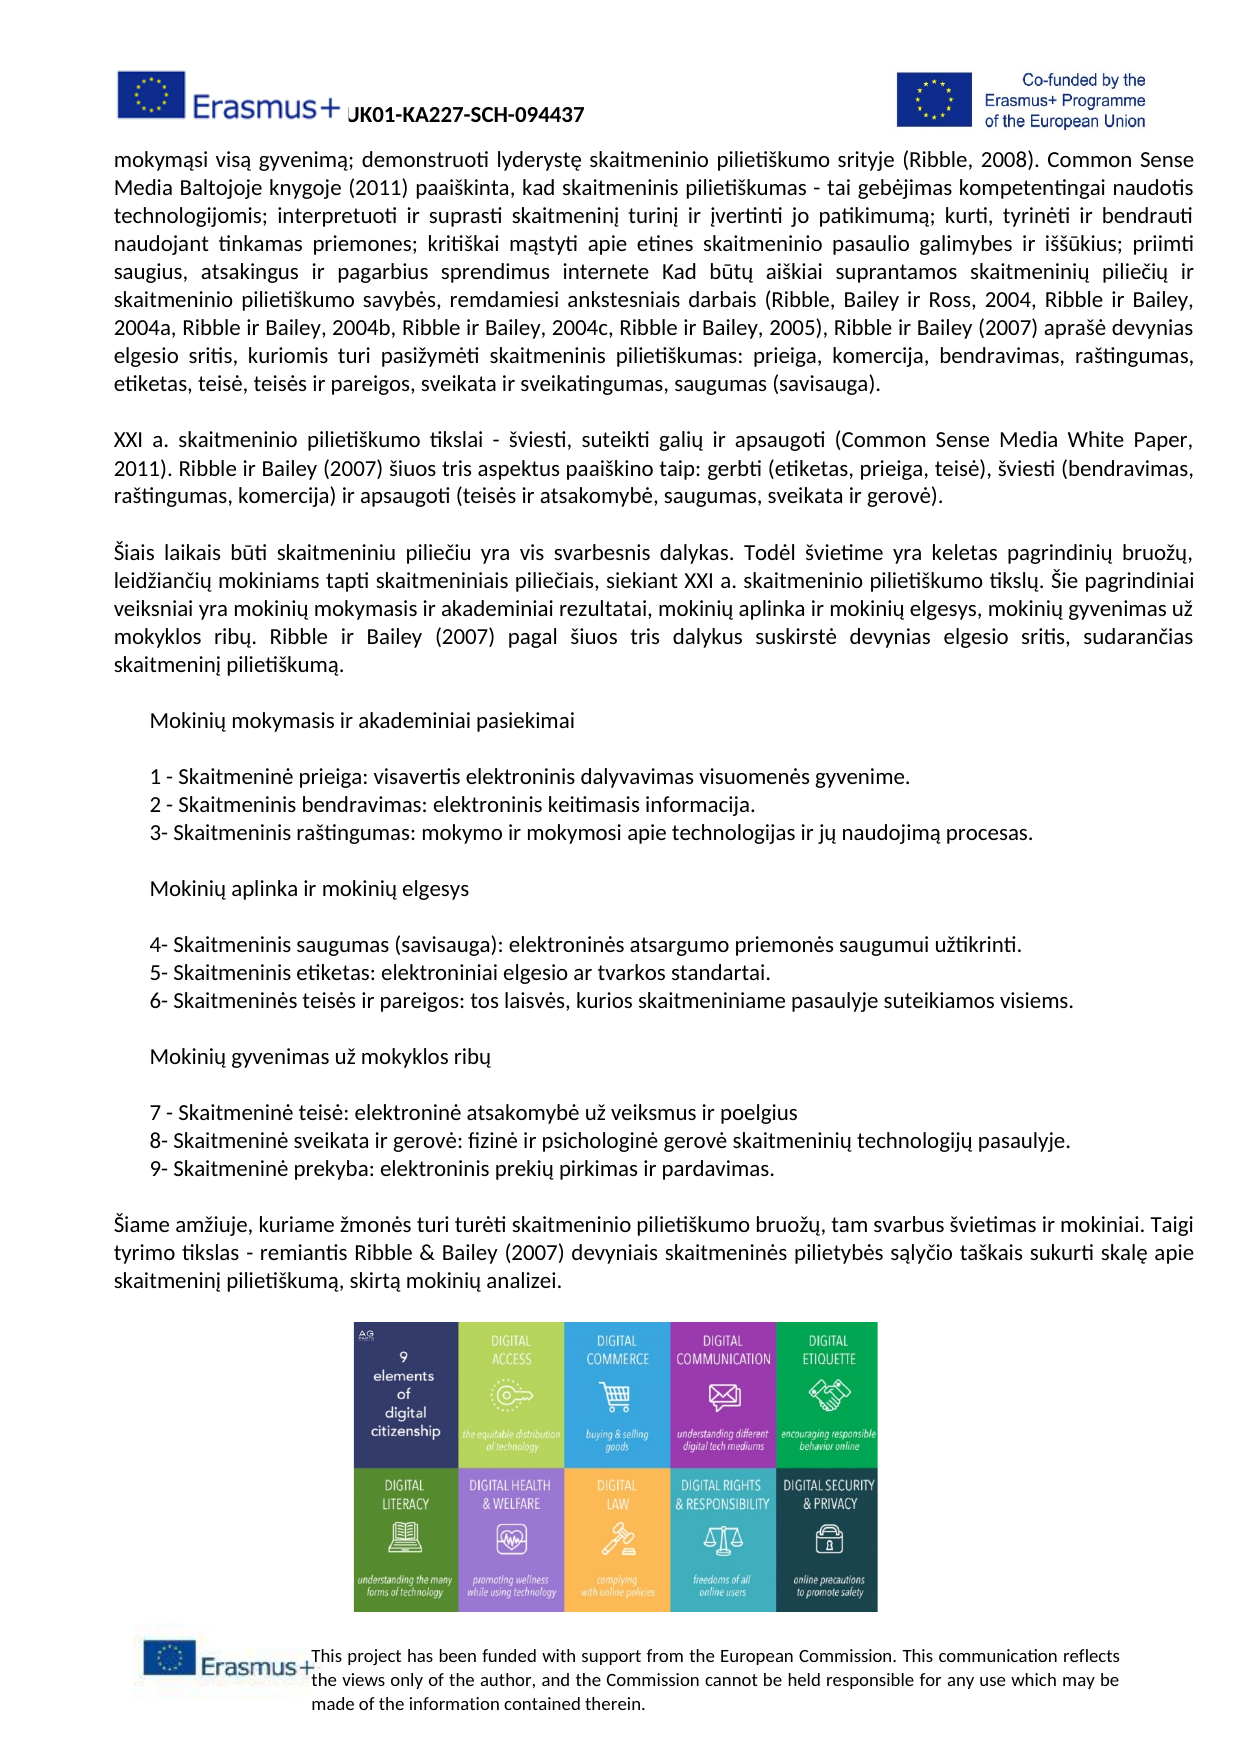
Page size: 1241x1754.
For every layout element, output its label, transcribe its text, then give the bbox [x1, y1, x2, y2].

text 8- Skaitmeninė sveikata ir gerovė: fizinė ir psichologinė gerovė skaitmeninių technologijų pasaulyje. [113, 1126, 1196, 1154]
text 1 - Skaitmeninė prieiga: visavertis elektroninis dalyvavimas visuomenės gyvenime. [149, 762, 1196, 790]
picture [105, 58, 349, 128]
text XXI a. skaitmeninio pilietiškumo tikslai - šviesti, suteikti galių ir apsaugoti (Common Sense Media White Paper, 2011). Ribble ir Bailey (2007) šiuos tris aspektus paaiškino taip: gerbti (etiketas, prieiga, teisė), šviesti (bendravimas, raštingumas, komercija) ir apsaugoti (teisės ir atsakomybė, saugumas, sveikata ir gerovė). [113, 426, 1196, 510]
picture [352, 1322, 878, 1610]
text Mokinių aplinka ir mokinių elgesys [149, 874, 1196, 902]
text Šiais laikais būti skaitmeniniu piliečiu yra vis svarbesnis dalykas. Todėl švietime yra keletas pagrindinių bruožų, leidžiančių mokiniams tapti skaitmeniniais piliečiais, siekiant XXI a. skaitmeninio pilietiškumo tikslų. Šie pagrindiniai veiksniai yra mokinių mokymasis ir akademiniai rezultatai, mokinių aplinka ir mokinių elgesys, mokinių gyvenimas už mokyklos ribų. Ribble ir Bailey (2007) pagal šiuos tris dalykus suskirstė devynias elgesio sritis, sudarančias skaitmeninį pilietiškumą. [113, 538, 1196, 678]
text 7 - Skaitmeninė teisė: elektroninė atsakomybė už veiksmus ir poelgius [113, 1098, 1196, 1126]
text Šiame amžiuje, kuriame žmonės turi turėti skaitmeninio pilietiškumo bruožų, tam svarbus švietimas ir mokiniai. Taigi tyrimo tikslas - remiantis Ribble & Bailey (2007) devyniais skaitmeninės pilietybės sąlyčio taškais sukurti skalę apie skaitmeninį pilietiškumą, skirtą mokinių analizei. [113, 1210, 1196, 1294]
text Mokinių gyvenimas už mokyklos ribų [113, 1042, 1196, 1070]
picture [881, 57, 1157, 141]
text Mokinių mokymasis ir akademiniai pasiekimai [149, 706, 1196, 734]
text 3- Skaitmeninis raštingumas: mokymo ir mokymosi apie technologijas ir jų naudojimą procesas. [149, 818, 1196, 846]
text 5- Skaitmeninis etiketas: elektroniniai elgesio ar tvarkos standartai. [149, 958, 1196, 986]
text 6- Skaitmeninės teisės ir pareigos: tos laisvės, kurios skaitmeniniame pasaulyje suteikiamos visiems. [149, 986, 1196, 1014]
text 9- Skaitmeninė prekyba: elektroninis prekių pirkimas ir pardavimas. [113, 1154, 1196, 1182]
text 4- Skaitmeninis saugumas (savisauga): elektroninės atsargumo priemonės saugumui užtikrinti. [149, 930, 1196, 958]
picture [133, 1623, 327, 1699]
text 2 - Skaitmeninis bendravimas: elektroninis keitimasis informacija. [149, 790, 1196, 818]
